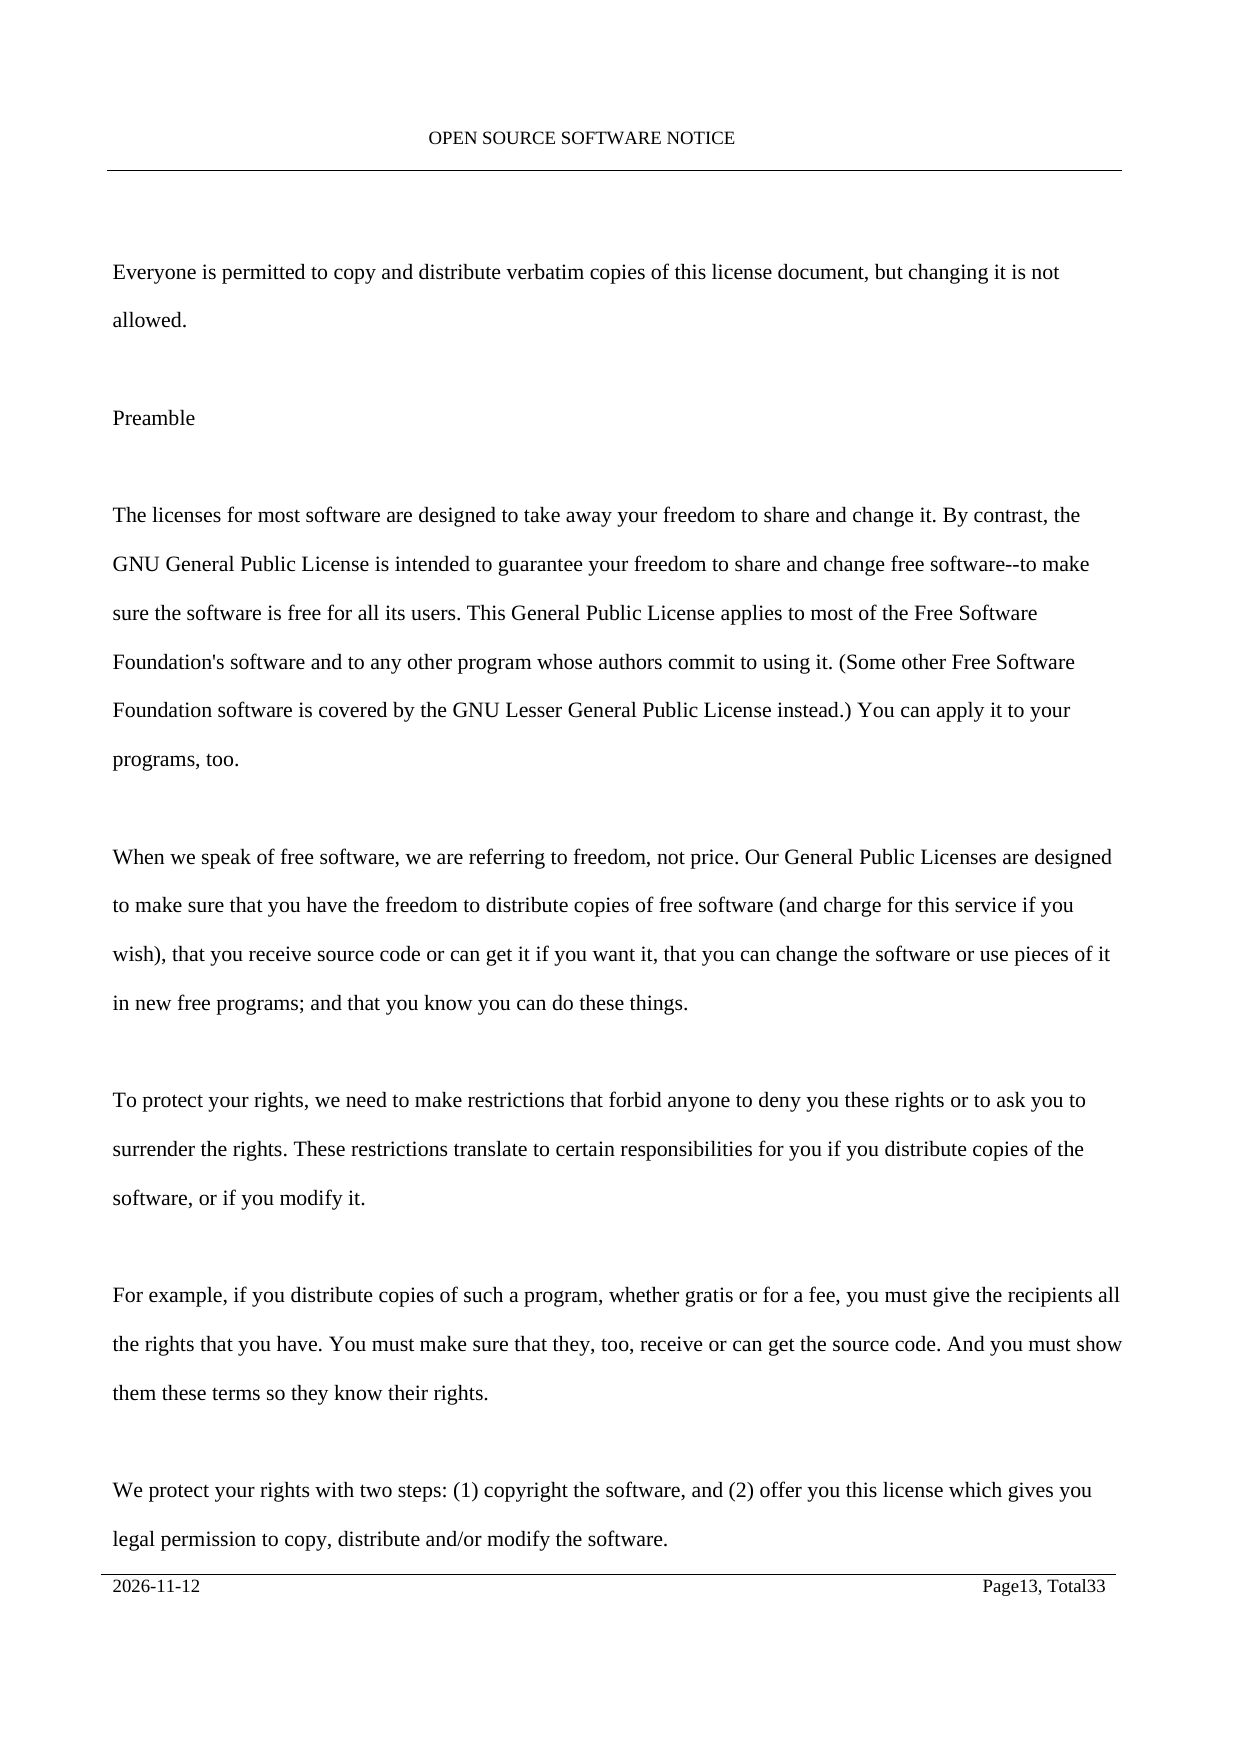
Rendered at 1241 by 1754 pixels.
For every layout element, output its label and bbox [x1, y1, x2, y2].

text [112, 206, 1128, 1555]
